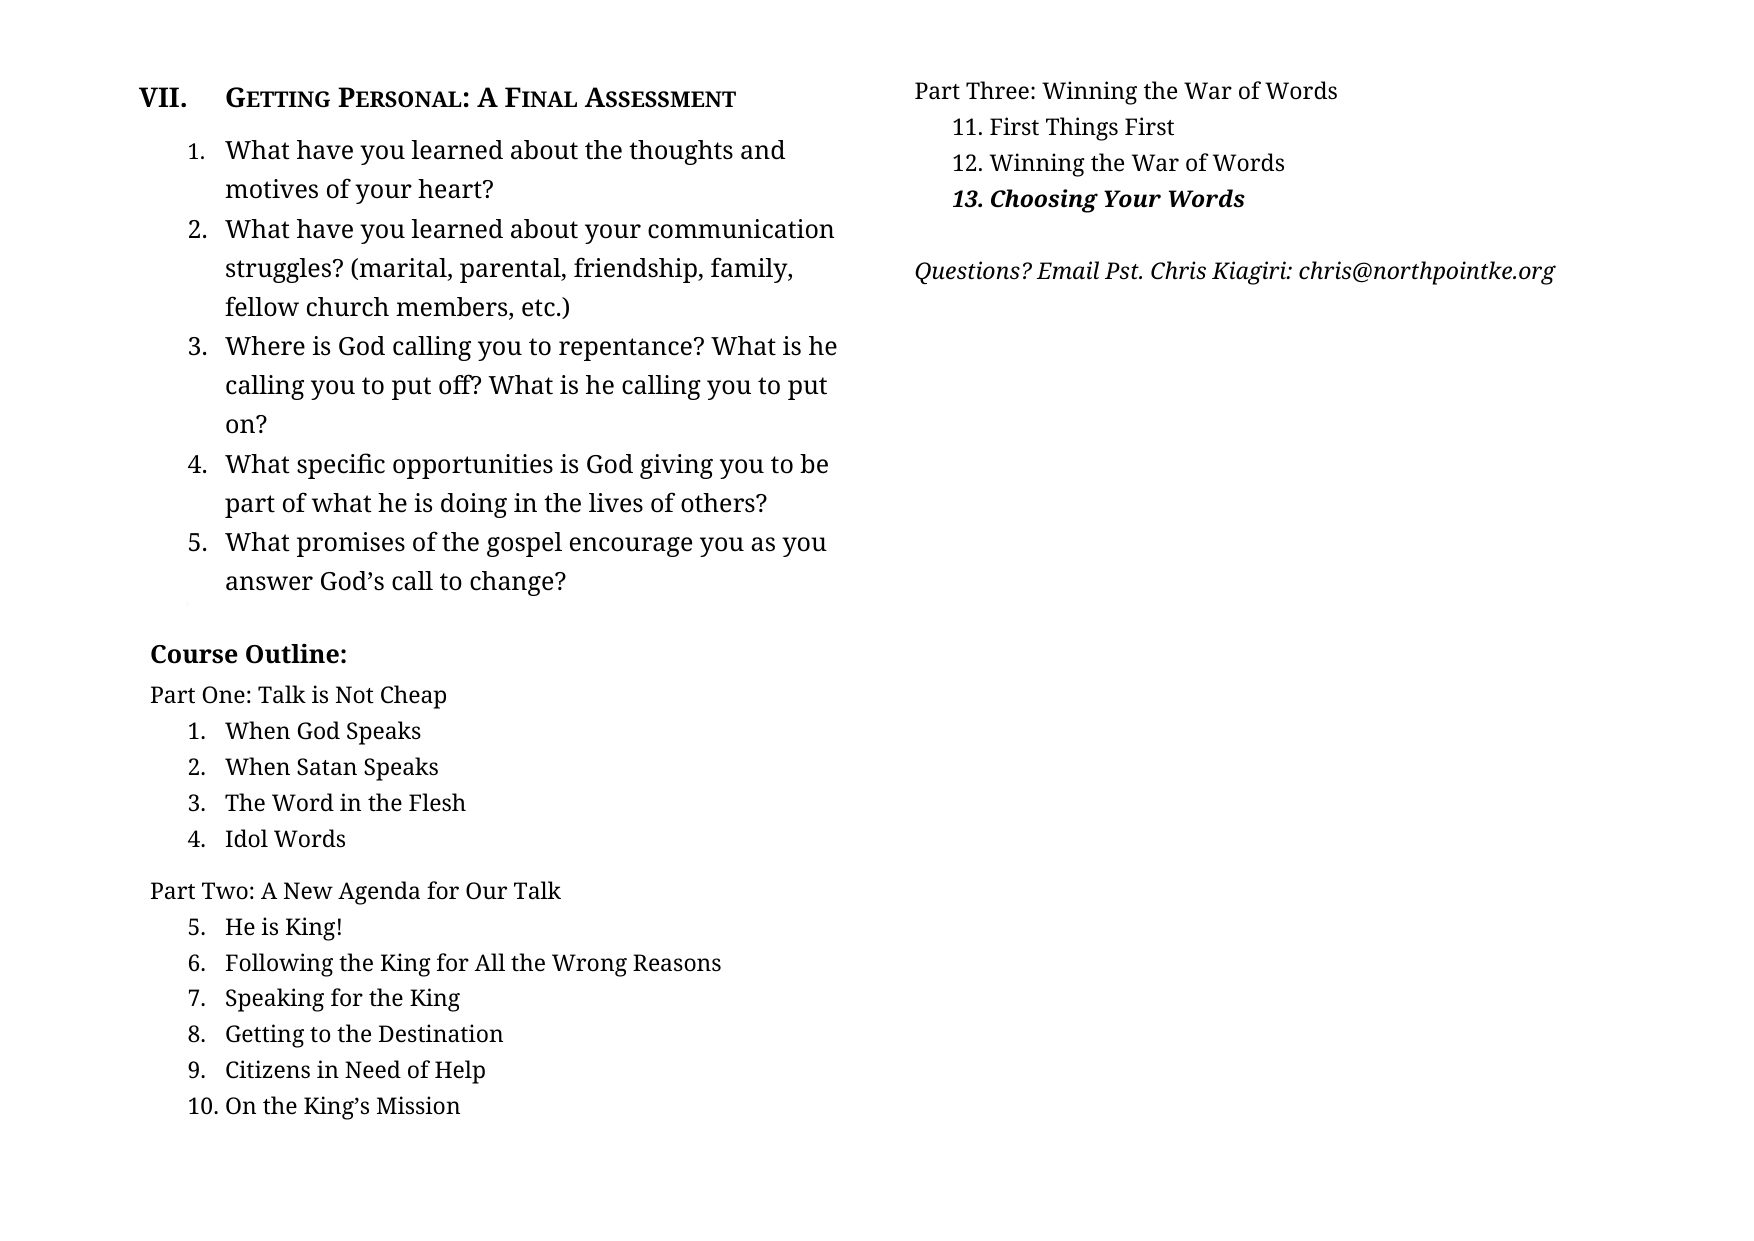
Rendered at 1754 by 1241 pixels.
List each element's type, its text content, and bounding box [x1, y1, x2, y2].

list When God Speaks [187, 715, 839, 746]
list On the King’s Mission [187, 1090, 839, 1121]
text Course Outline: [150, 636, 839, 670]
list First Things First [952, 111, 1604, 142]
list Getting to the Destination [187, 1018, 839, 1049]
list What have you learned about your communication struggles? (marital, parental, friendship, family, fellow church members, etc.) [187, 211, 839, 324]
list Choosing Your Words [952, 183, 1604, 214]
list The Word in the Flesh [187, 787, 839, 818]
text Part One: Talk is Not Cheap [150, 679, 839, 710]
list Getting Personal: A Final Assessment [187, 78, 839, 115]
list Following the King for All the Wrong Reasons [187, 946, 839, 978]
list Idol Words [187, 822, 839, 854]
list When Satan Speaks [187, 751, 839, 782]
list What have you learned about the thoughts and motives of your heart? [187, 133, 839, 206]
list What specific opportunities is God giving you to be part of what he is doing in the lives of others? [187, 446, 839, 519]
text Questions? Email Pst. Chris Kiagiri: chris@northpointke.org [914, 255, 1604, 286]
list Citizens in Need of Help [187, 1054, 839, 1086]
list What promises of the gospel encourage you as you answer God’s call to change? [187, 524, 839, 598]
list Speaking for the King [187, 982, 839, 1014]
list Winning the War of Words [952, 147, 1604, 178]
text Part Two: A New Agenda for Our Talk [150, 874, 839, 906]
list He is King! [187, 911, 839, 942]
list Where is God calling you to repentance? What is he calling you to put off? What is he calling you to put on? [187, 329, 839, 441]
text Part Three: Winning the War of Words [914, 75, 1604, 106]
